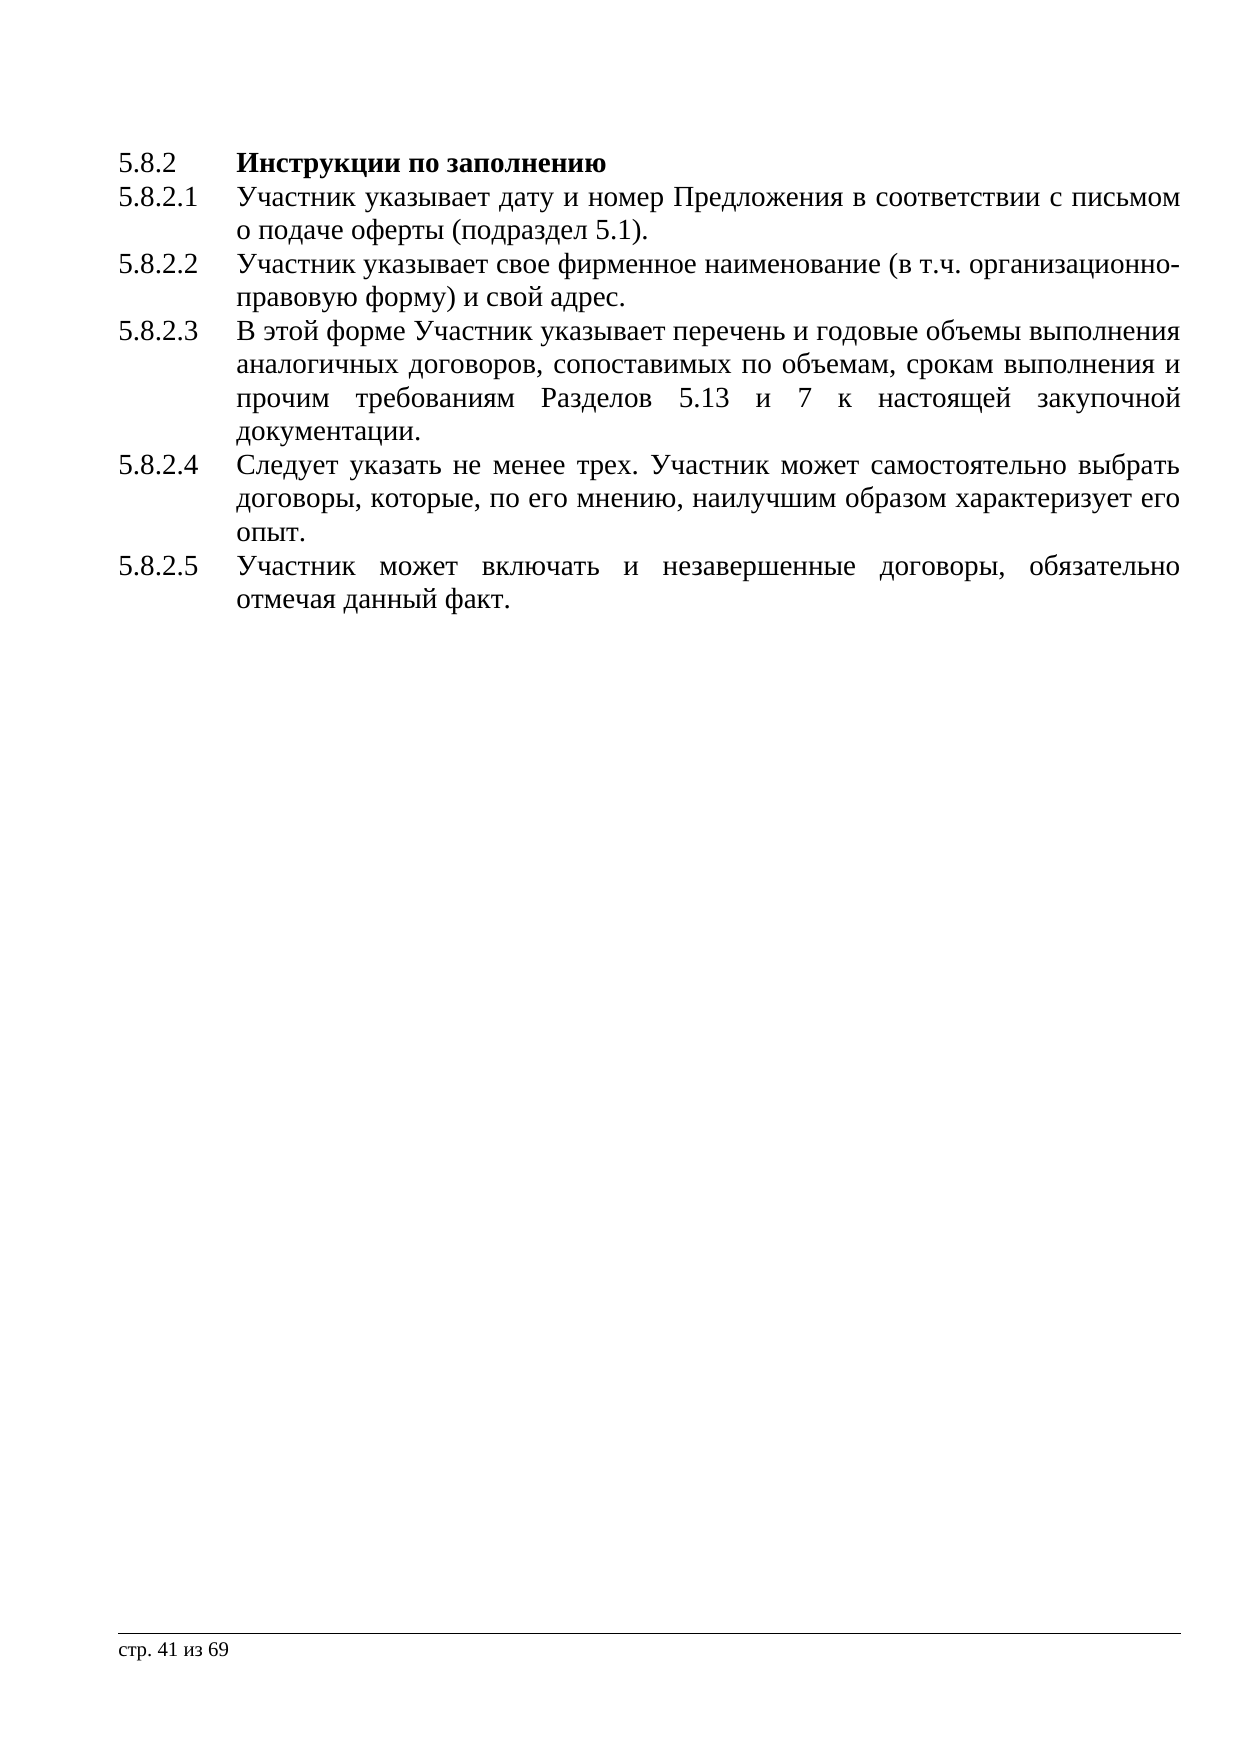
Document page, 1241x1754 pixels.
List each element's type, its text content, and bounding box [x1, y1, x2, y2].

text Следует указать не менее трех. Участник может самостоятельно выбрать договоры, которые, по его мнению, наилучшим образом характеризует его опыт. [118, 447, 1181, 548]
text Инструкции по заполнению [118, 145, 1181, 179]
text В этой форме Участник указывает перечень и годовые объемы выполнения аналогичных договоров, сопоставимых по объемам, срокам выполнения и прочим требованиям Разделов 5.13 и 7 к настоящей закупочной документации. [118, 313, 1181, 447]
text Участник указывает дату и номер Предложения в соответствии с письмом о подаче оферты (подраздел 5.1). [118, 179, 1181, 246]
text Участник указывает свое фирменное наименование (в т.ч. организационно-правовую форму) и свой адрес. [118, 246, 1181, 313]
text Участник может включать и незавершенные договоры, обязательно отмечая данный факт. [118, 548, 1181, 615]
